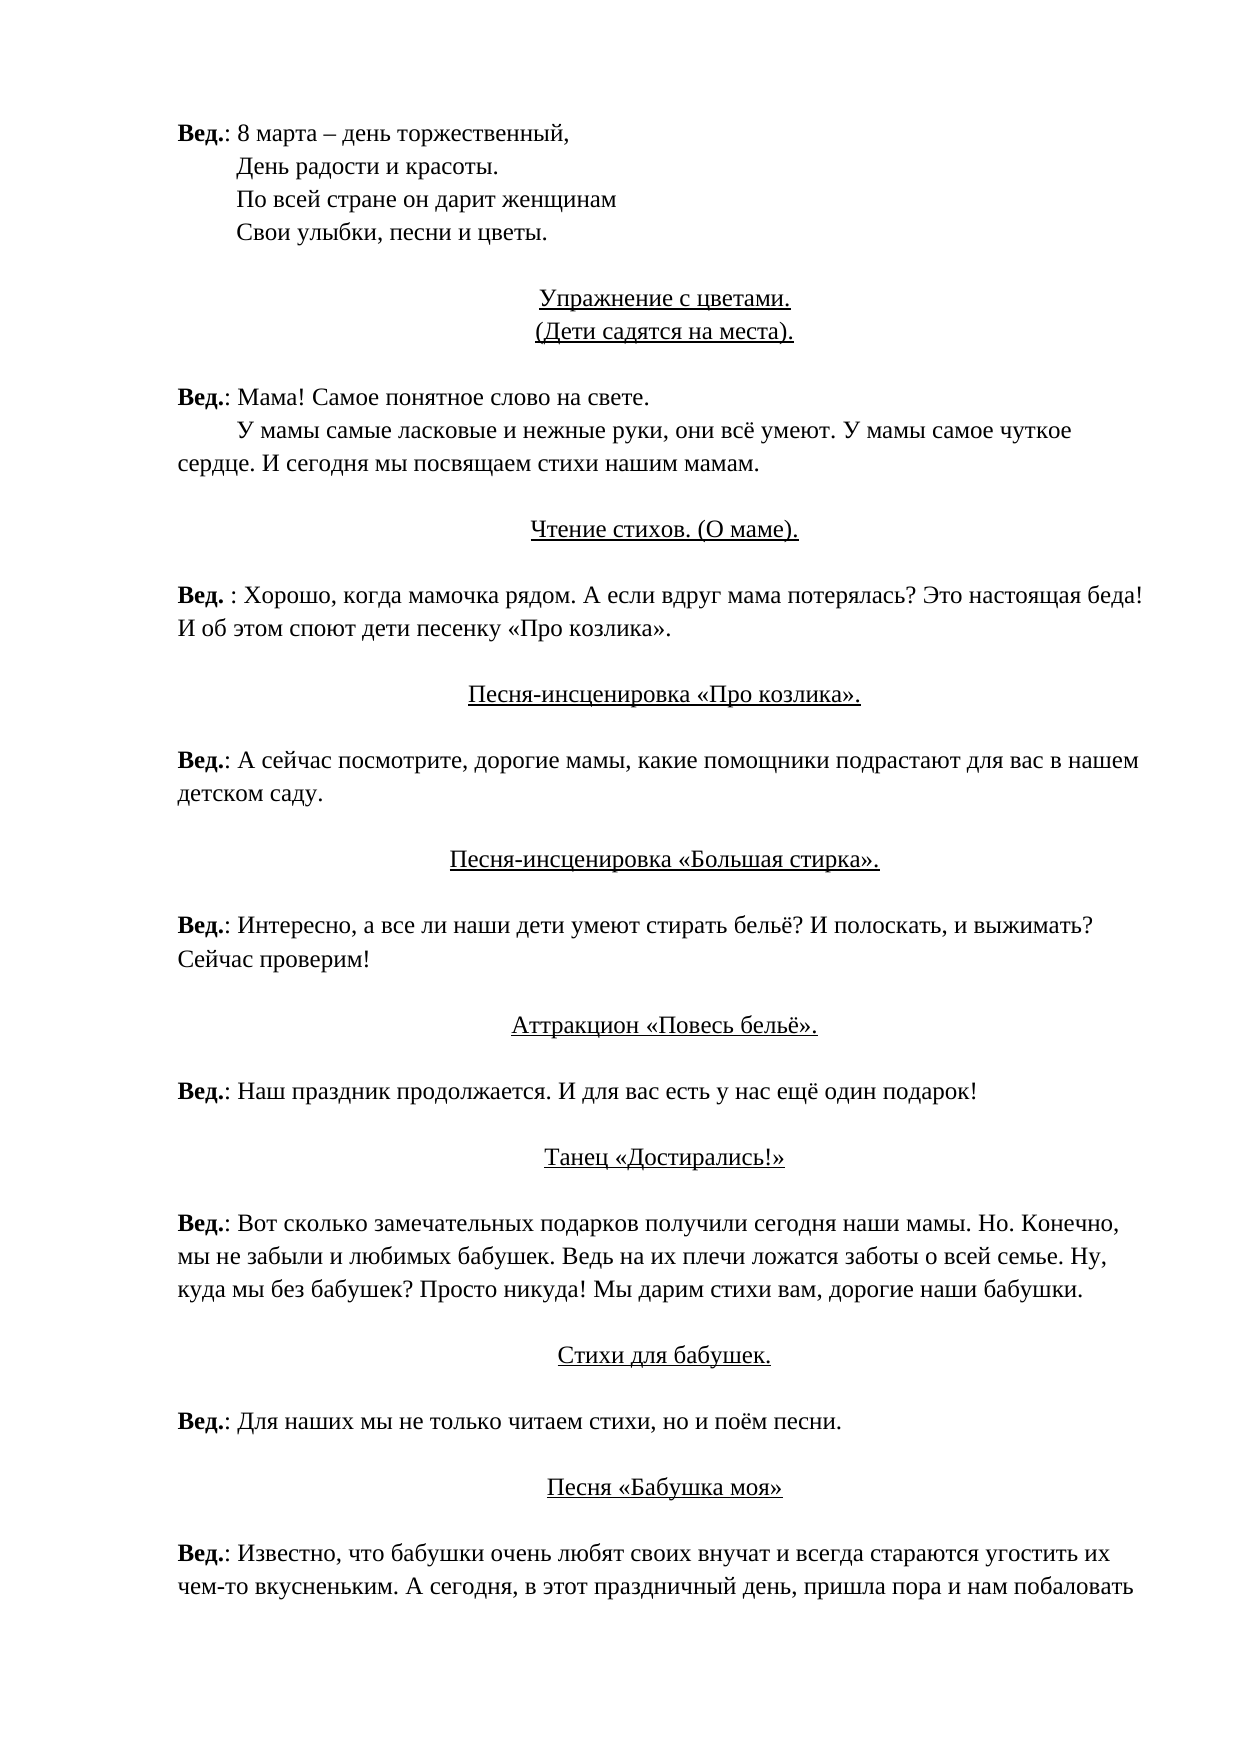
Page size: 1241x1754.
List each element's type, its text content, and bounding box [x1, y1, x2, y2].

text (Дети садятся на места). [177, 316, 1152, 345]
text Вед.: Интересно, а все ли наши дети умеют стирать бельё? И полоскать, и выжимать? Сейчас проверим! [177, 911, 1152, 972]
text Аттракцион «Повесь бельё». [177, 1010, 1152, 1038]
text Вед.: Мама! Самое понятное слово на свете. [177, 382, 1152, 411]
text Вед.: Наш праздник продолжается. И для вас есть у нас ещё один подарок! [177, 1076, 1152, 1104]
text Стихи для бабушек. [177, 1340, 1152, 1369]
text Песня-инсценировка «Большая стирка». [177, 844, 1152, 873]
text По всей стране он дарит женщинам [177, 184, 1152, 213]
text Вед. : Хорошо, когда мамочка рядом. А если вдруг мама потерялась? Это настоящая беда! И об этом споют дети песенку «Про козлика». [177, 580, 1152, 642]
text Песня-инсценировка «Про козлика». [177, 679, 1152, 708]
text Вед.: 8 марта – день торжественный, [177, 118, 1152, 147]
text Упражнение с цветами. [177, 283, 1152, 312]
text Песня «Бабушка моя» [177, 1472, 1152, 1501]
text Вед.: Для наших мы не только читаем стихи, но и поём песни. [177, 1406, 1152, 1435]
text Чтение стихов. (О маме). [177, 514, 1152, 543]
text Вед.: А сейчас посмотрите, дорогие мамы, какие помощники подрастают для вас в нашем детском саду. [177, 746, 1152, 807]
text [177, 1538, 1152, 1600]
text Свои улыбки, песни и цветы. [177, 217, 1152, 246]
text Танец «Достирались!» [177, 1142, 1152, 1171]
text День радости и красоты. [177, 151, 1152, 180]
text У мамы самые ласковые и нежные руки, они всё умеют. У мамы самое чуткое сердце. И сегодня мы посвящаем стихи нашим мамам. [177, 415, 1152, 477]
text Вед.: Вот сколько замечательных подарков получили сегодня наши мамы. Но. Конечно, мы не забыли и любимых бабушек. Ведь на их плечи ложатся заботы о всей семье. Ну, куда мы без бабушек? Просто никуда! Мы дарим стихи вам, дорогие наши бабушки. [177, 1208, 1152, 1303]
